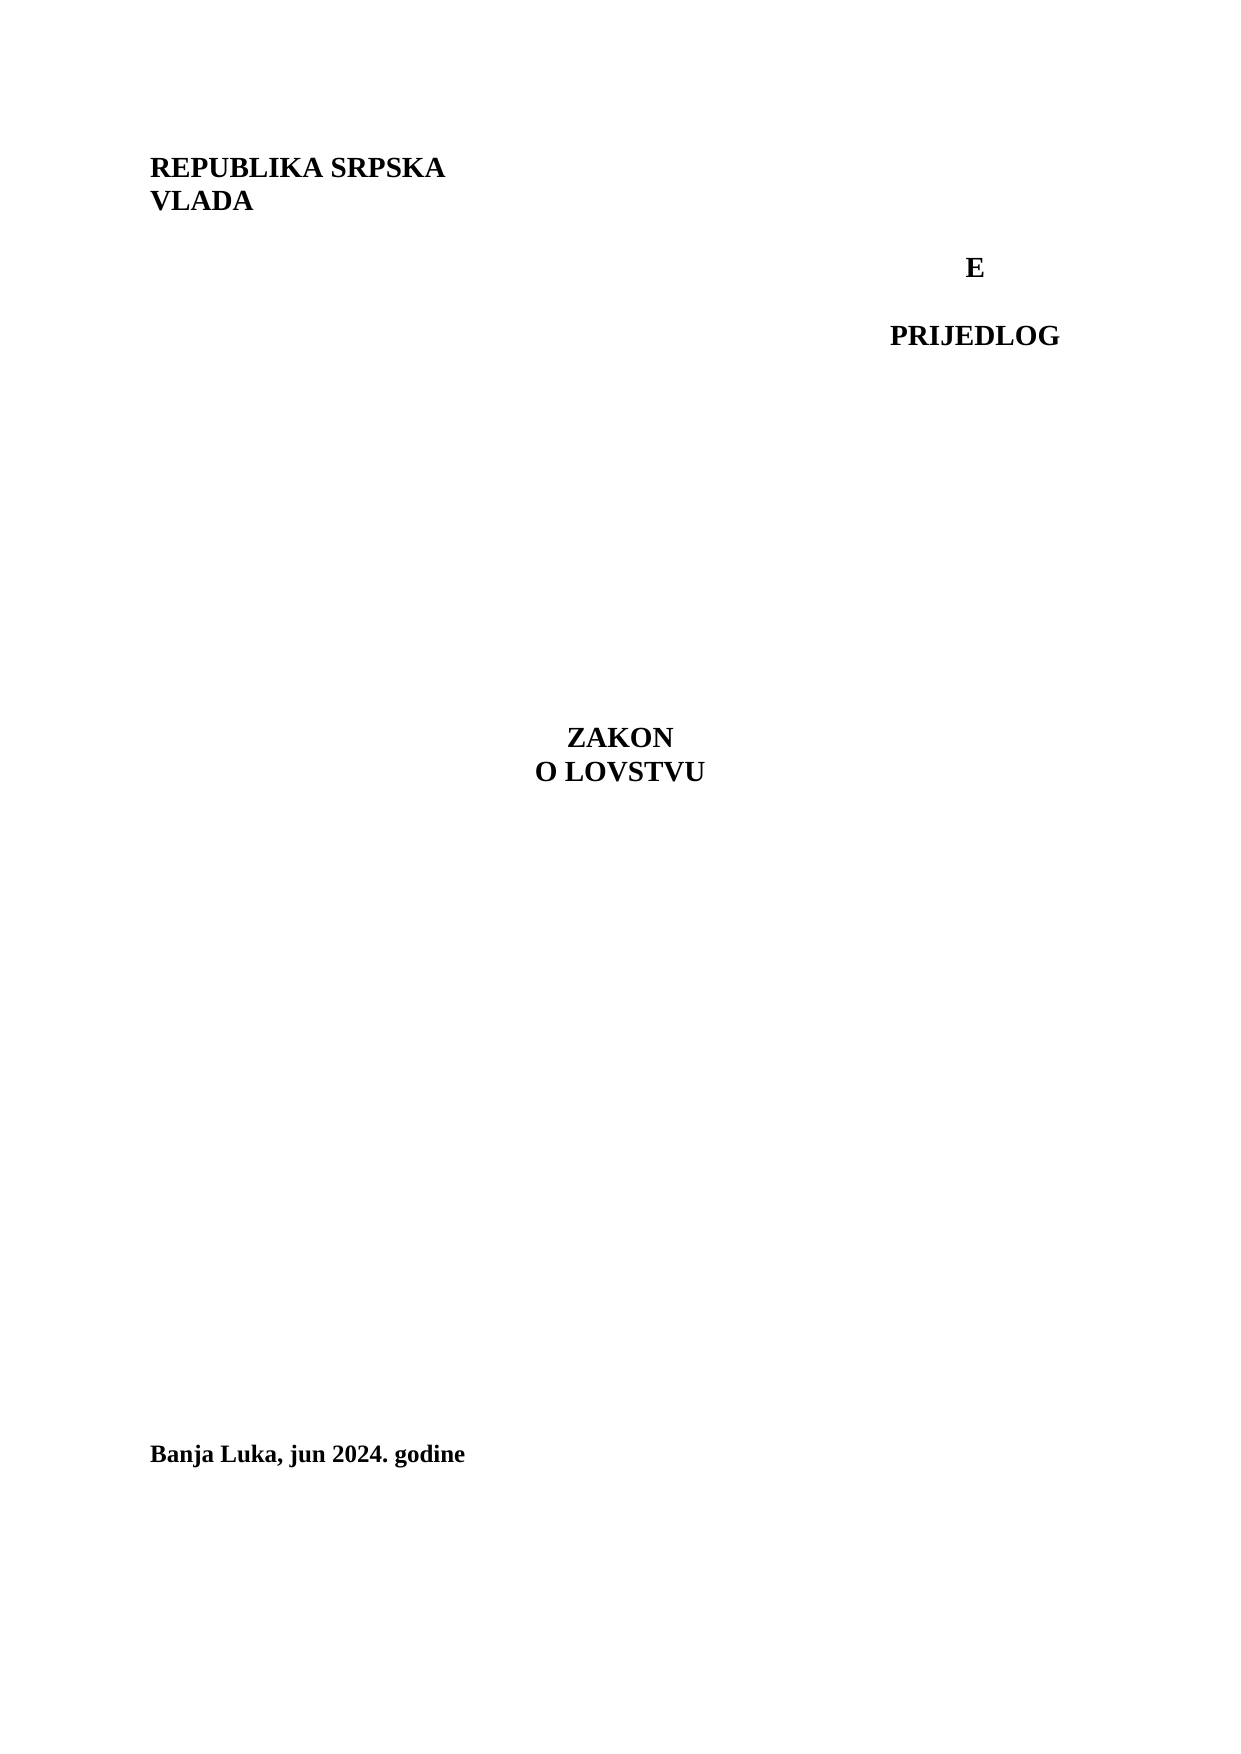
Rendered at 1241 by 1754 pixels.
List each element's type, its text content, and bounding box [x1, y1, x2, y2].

text ZAKON [150, 720, 1090, 754]
text VLADA [150, 183, 1090, 217]
text PRIJEDLOG [150, 318, 1090, 351]
text E [150, 251, 1090, 284]
text O LOVSTVU [150, 754, 1090, 787]
text REPUBLIKA SRPSKA [150, 150, 1090, 183]
text Banja Luka, jun 2024. godine [150, 1439, 1090, 1468]
